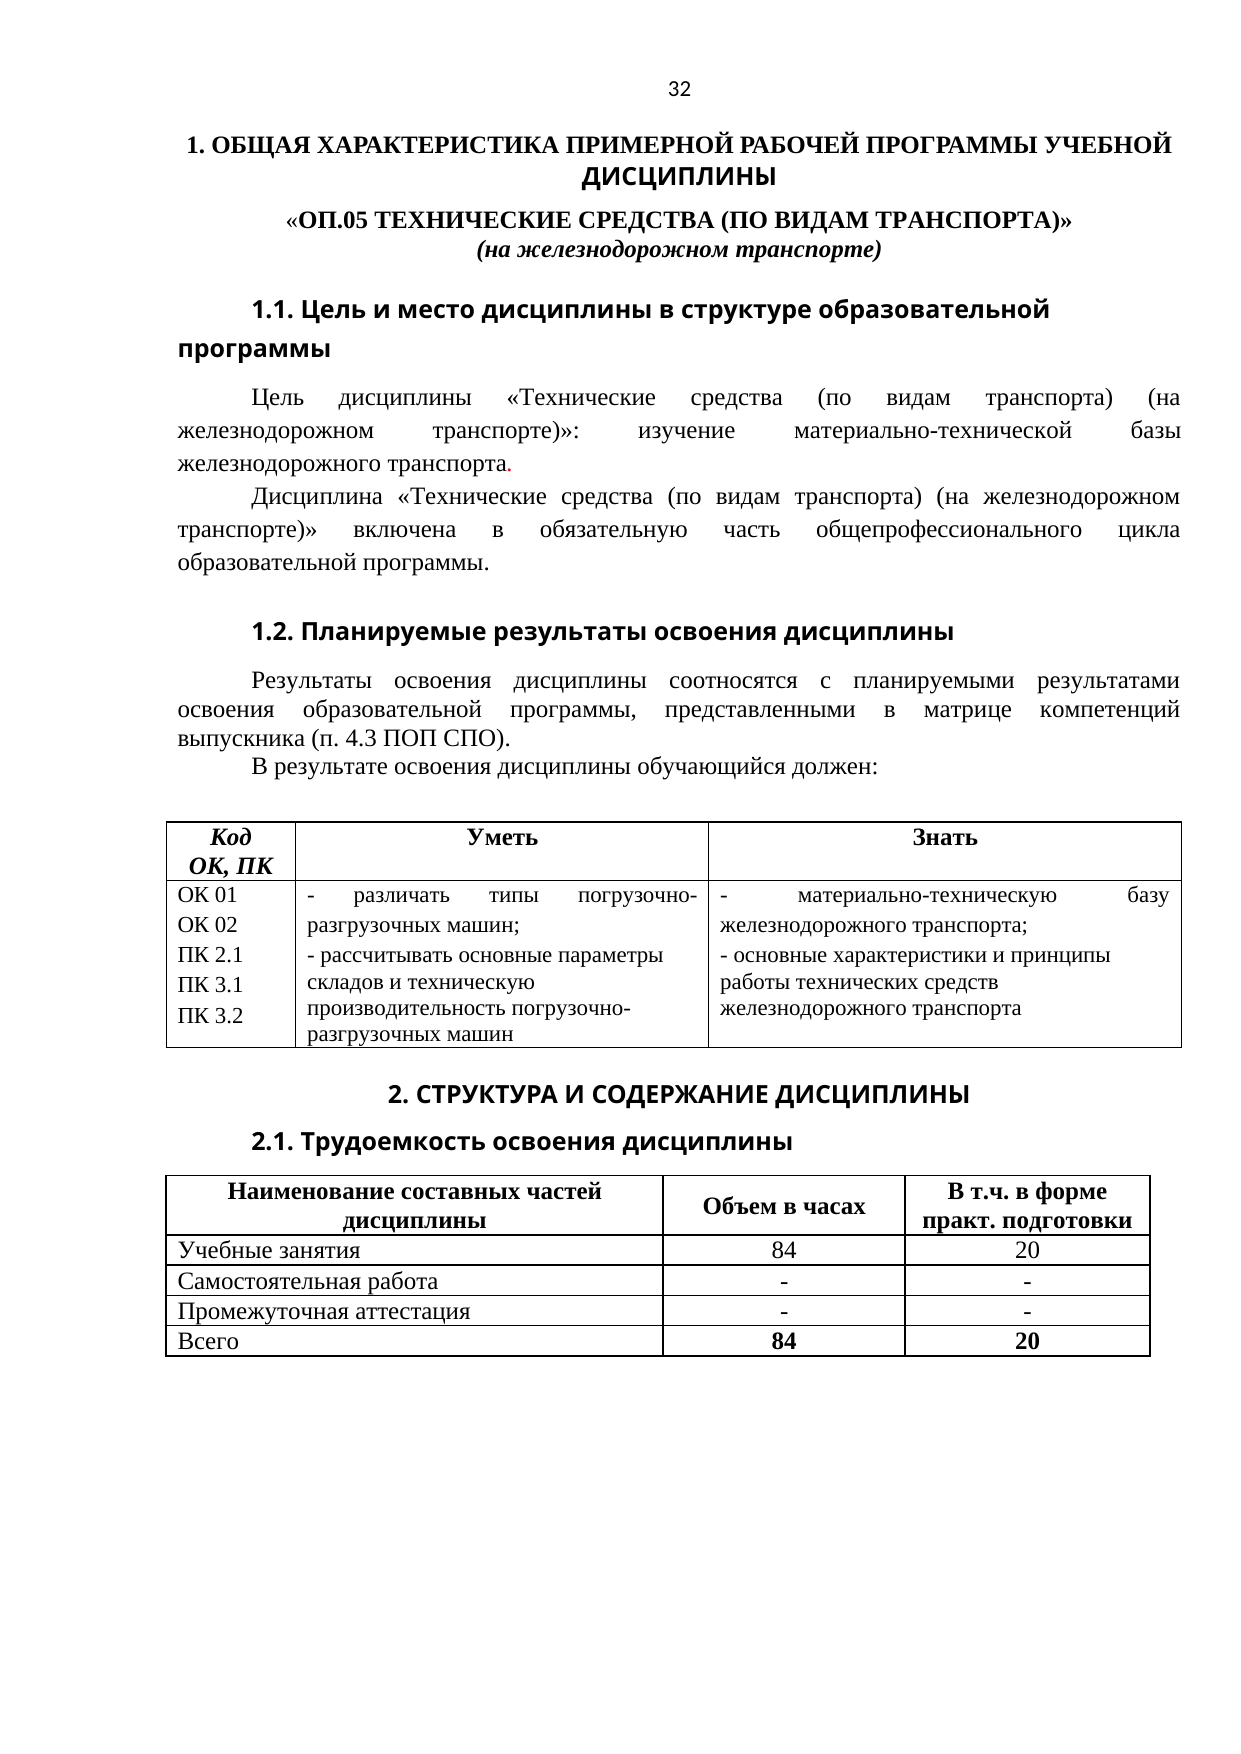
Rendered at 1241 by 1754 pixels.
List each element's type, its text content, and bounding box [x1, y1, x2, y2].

table_cell - [906, 1296, 1149, 1325]
table_cell - различать типы погрузочно-разгрузочных машин; - рассчитывать основные параметры складов и техническую производительность погрузочно-разгрузочных машин [296, 881, 708, 1047]
table_header Наименование составных частей дисциплины [167, 1176, 662, 1234]
text 2.1. Трудоемкость освоения дисциплины [177, 1123, 1181, 1157]
text (на железнодорожном транспорте) [177, 234, 1181, 263]
table_cell 84 [664, 1236, 904, 1264]
table_cell - [906, 1266, 1149, 1294]
table_cell Всего [167, 1326, 662, 1355]
table_cell Промежуточная аттестация [167, 1296, 662, 1325]
table_cell 20 [906, 1326, 1149, 1355]
table_header Знать [709, 823, 1181, 880]
text 1. Общая характеристика ПРИМЕРНОЙ РАБОЧЕЙ ПРОГРАММЫ УЧЕБНОЙ ДИСЦИПЛИНЫ [177, 130, 1181, 193]
table_cell - материально-техническую базу железнодорожного транспорта; - основные характеристики и принципы работы технических средств железнодорожного транспорта [709, 881, 1181, 1047]
text Результаты освоения дисциплины соотносятся с планируемыми результатами освоения образовательной программы, представленными в матрице компетенций выпускника (п. 4.3 ПОП СПО). [177, 665, 1181, 751]
text В результате освоения дисциплины обучающийся должен: [177, 751, 1181, 780]
table_cell Самостоятельная работа [167, 1266, 662, 1294]
text 2. Структура и содержание ДИСЦИПЛИНЫ [177, 1077, 1181, 1111]
table_cell - [664, 1266, 904, 1294]
table_cell 20 [906, 1236, 1149, 1264]
text 1.2. Планируемые результаты освоения дисциплины [177, 613, 1181, 647]
table_header Уметь [296, 823, 708, 880]
table_cell 84 [664, 1326, 904, 1355]
table_header Объем в часах [664, 1176, 904, 1234]
text 1.1. Цель и место дисциплины в структуре образовательной программы [177, 291, 1181, 365]
text «ОП.05 ТЕХНИЧЕСКИЕ СРЕДСТВА (ПО ВИДАМ ТРАНСПОРТА)» [177, 205, 1181, 234]
table_header В т.ч. в форме практ. подготовки [906, 1176, 1149, 1234]
table_cell - [664, 1296, 904, 1325]
table_cell ОК 01 ОК 02 ПК 2.1 ПК 3.1 ПК 3.2 [167, 881, 295, 1047]
text Цель дисциплины «Технические средства (по видам транспорта) (на железнодорожном транспорте)»: изучение материально-технической базы железнодорожного транспорта. [177, 382, 1181, 477]
table_header Код ОК, ПК [167, 823, 295, 880]
text Дисциплина «Технические средства (по видам транспорта) (на железнодорожном транспорте)» включена в обязательную часть общепрофессионального цикла образовательной программы. [177, 481, 1181, 576]
table_cell Учебные занятия [167, 1236, 662, 1264]
